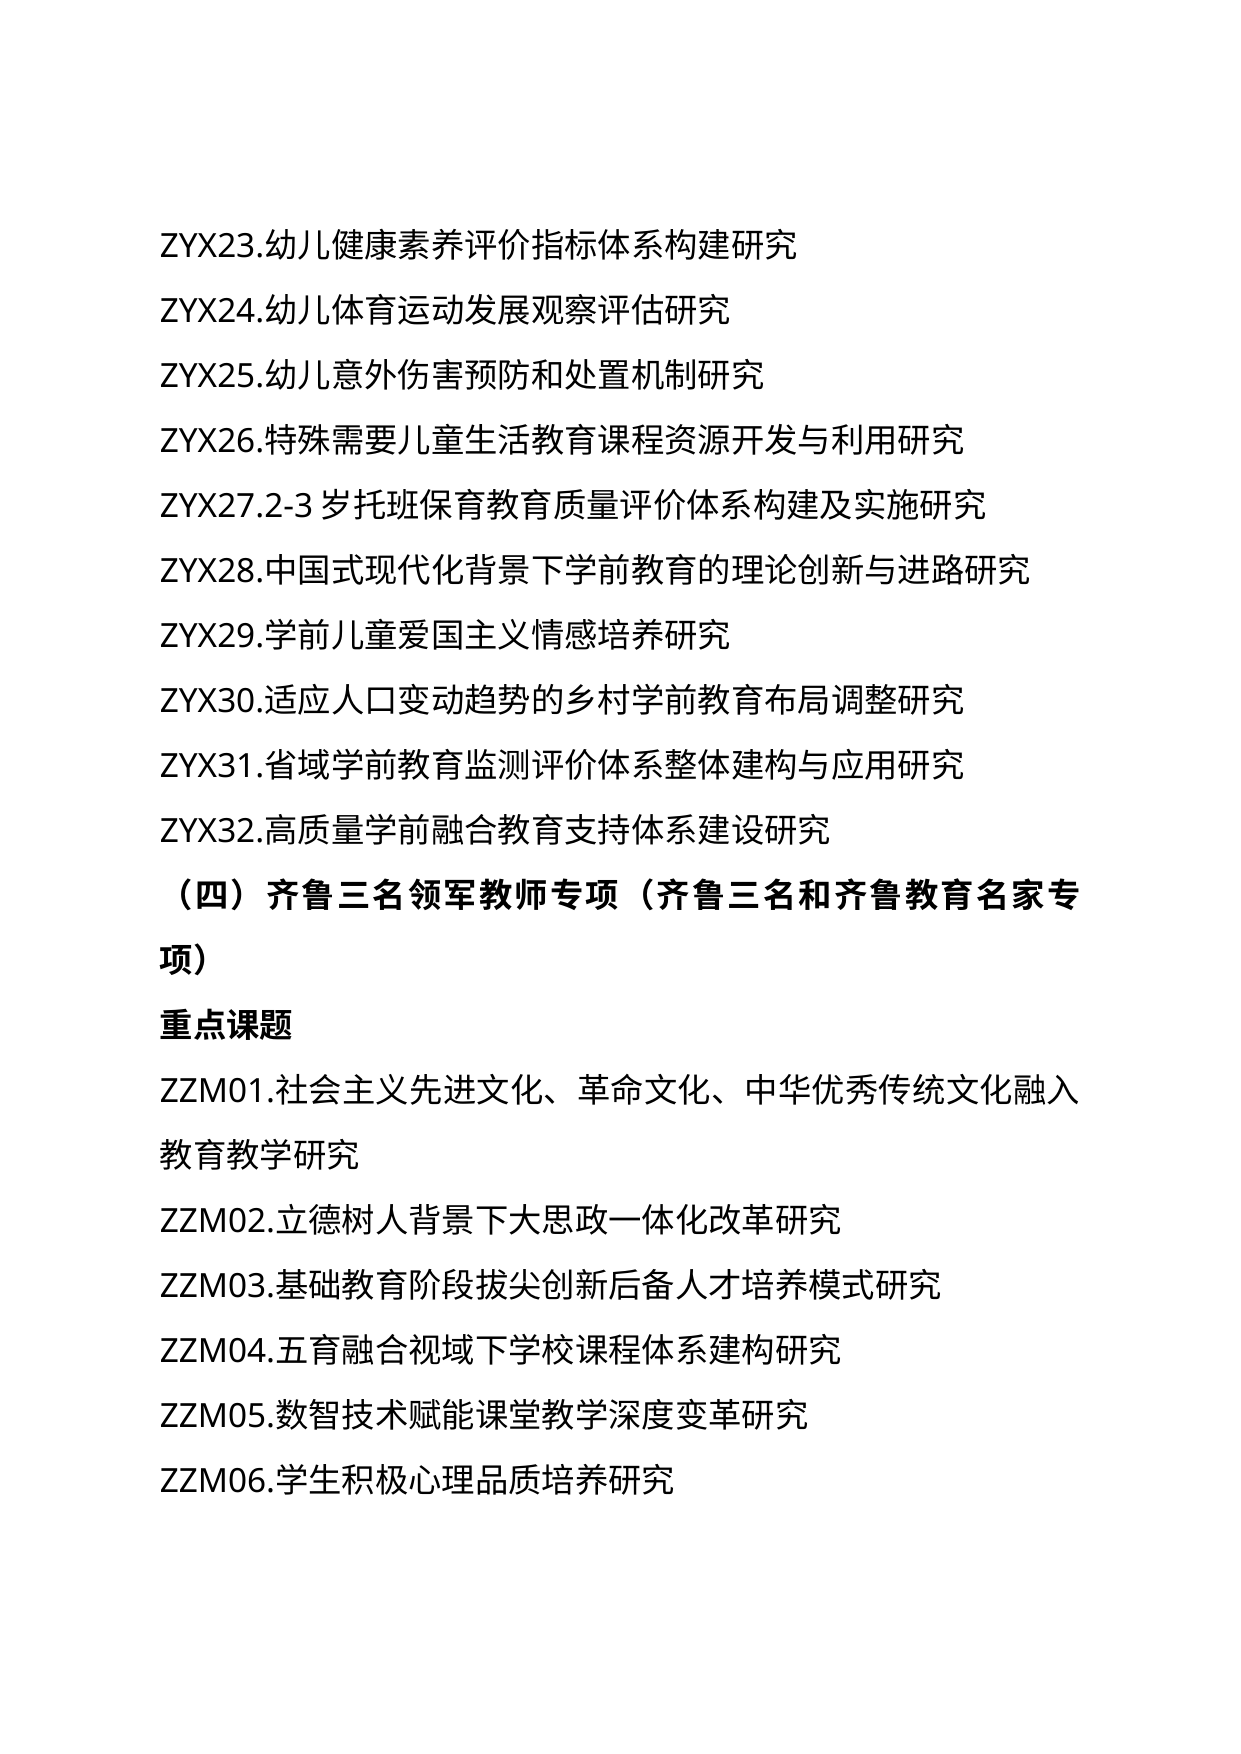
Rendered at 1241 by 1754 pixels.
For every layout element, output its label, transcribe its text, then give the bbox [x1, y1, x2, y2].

list ZYX32.高质量学前融合教育支持体系建设研究 [159, 796, 1081, 861]
list ZYX31.省域学前教育监测评价体系整体建构与应用研究 [159, 731, 1081, 796]
list （四）齐鲁三名领军教师专项（齐鲁三名和齐鲁教育名家专项） [159, 861, 1081, 991]
text ZZM04.五育融合视域下学校课程体系建构研究 [159, 1316, 1081, 1381]
text ZZM02.立德树人背景下大思政一体化改革研究 [159, 1186, 1081, 1251]
list ZYX27.2-3岁托班保育教育质量评价体系构建及实施研究 [159, 471, 1081, 536]
text ZZM03.基础教育阶段拔尖创新后备人才培养模式研究 [159, 1251, 1081, 1316]
list ZYX28.中国式现代化背景下学前教育的理论创新与进路研究 [159, 536, 1081, 601]
text ZZM01.社会主义先进文化、革命文化、中华优秀传统文化融入教育教学研究 [159, 1056, 1081, 1186]
text ZZM05.数智技术赋能课堂教学深度变革研究 [159, 1381, 1081, 1446]
text 重点课题 [159, 991, 1081, 1056]
list ZYX26.特殊需要儿童生活教育课程资源开发与利用研究 [159, 406, 1081, 471]
list ZYX29.学前儿童爱国主义情感培养研究 [159, 601, 1081, 666]
list ZYX25.幼儿意外伤害预防和处置机制研究 [159, 341, 1081, 406]
text ZZM06.学生积极心理品质培养研究 [159, 1446, 1081, 1511]
list ZYX30.适应人口变动趋势的乡村学前教育布局调整研究 [159, 666, 1081, 731]
list ZYX24.幼儿体育运动发展观察评估研究 [159, 276, 1081, 341]
list ZYX23.幼儿健康素养评价指标体系构建研究 [159, 211, 1081, 276]
